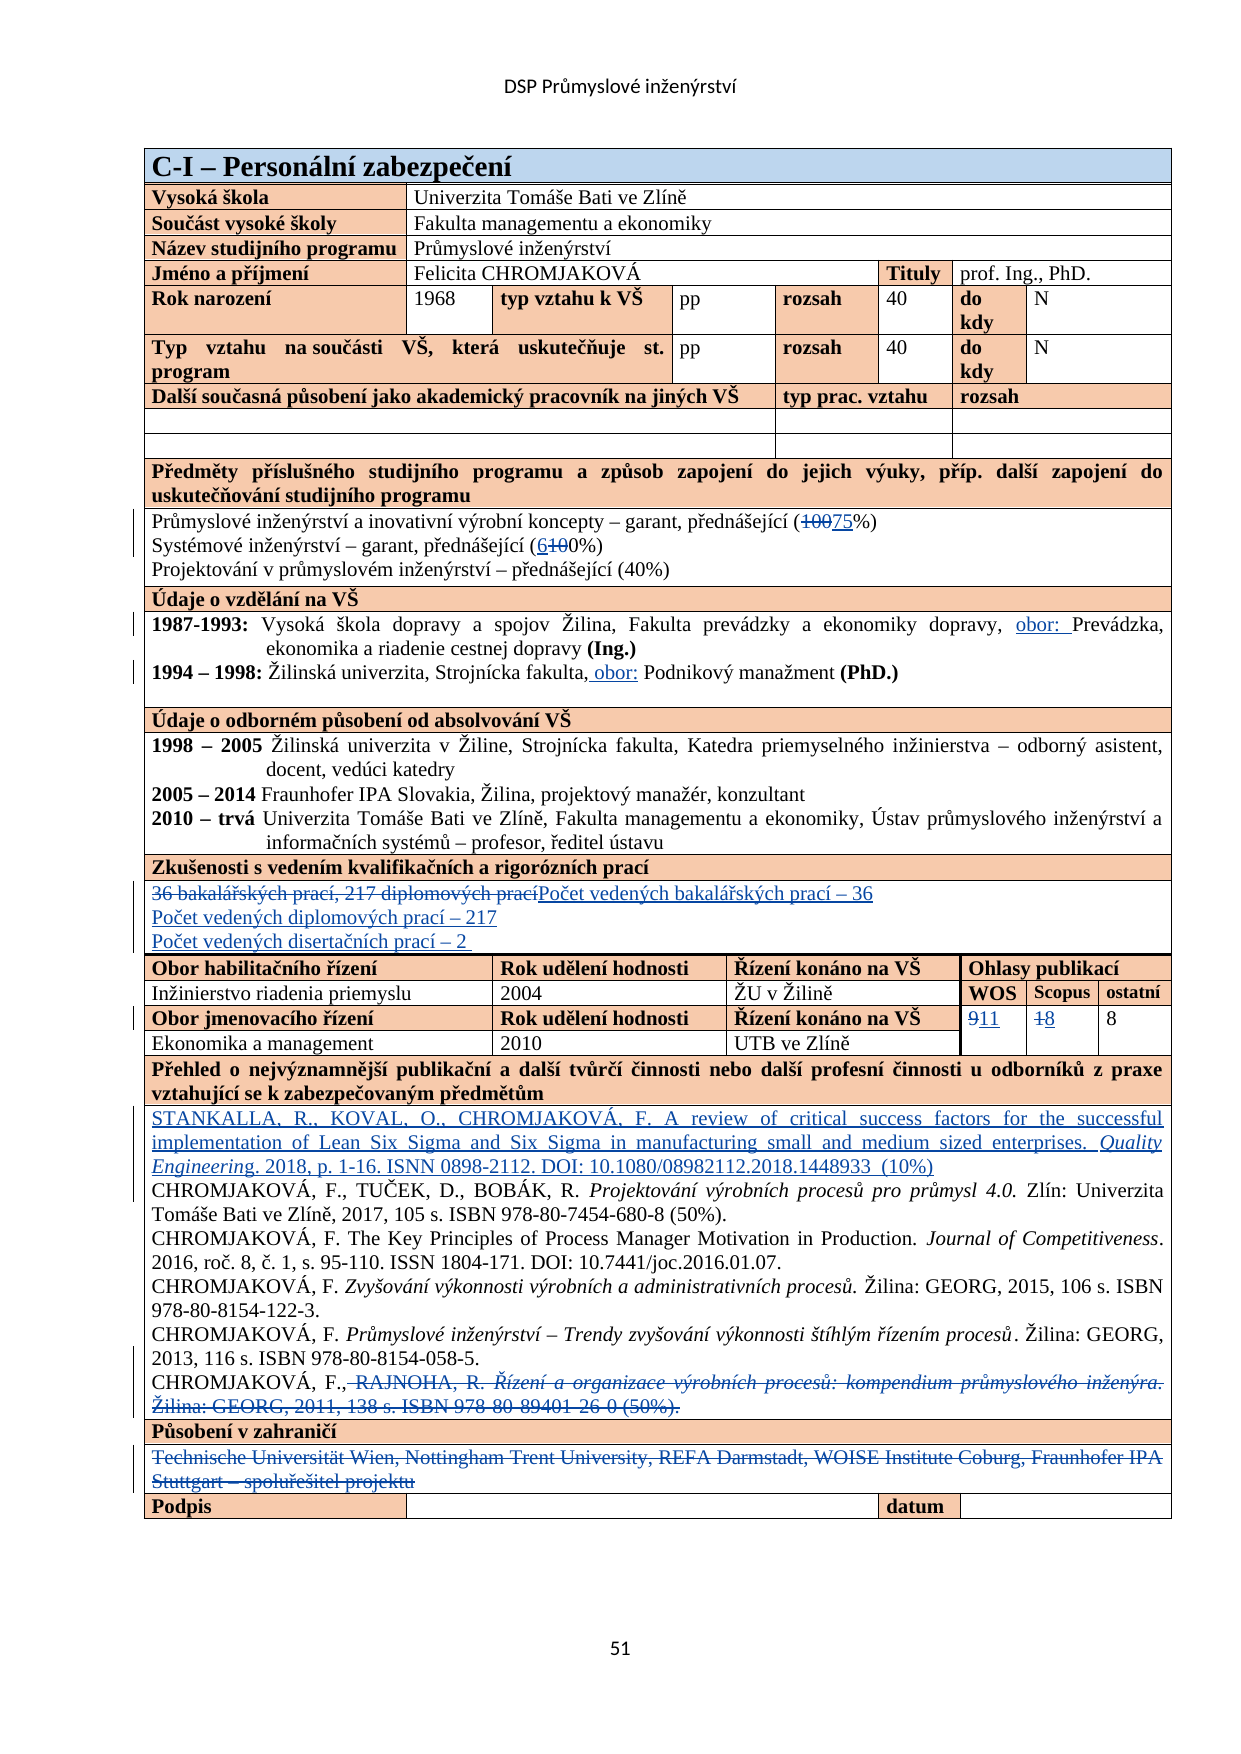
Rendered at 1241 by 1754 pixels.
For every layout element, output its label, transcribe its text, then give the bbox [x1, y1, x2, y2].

table_cell pp [673, 286, 775, 334]
table_cell Obor habilitačního řízení [145, 956, 492, 980]
table_cell rozsah [776, 286, 878, 334]
table_cell Další současná působení jako akademický pracovník na jiných VŠ [145, 384, 775, 408]
table_cell datum [879, 1494, 960, 1518]
table_cell Název studijního programu [145, 236, 406, 259]
table_cell Řízení konáno na VŠ [727, 956, 959, 980]
table_cell WOS [962, 981, 1026, 1005]
table_cell Ekonomika a management [145, 1031, 492, 1055]
table_cell pp [673, 335, 775, 383]
table_cell Jméno a příjmení [145, 261, 406, 285]
table_cell Předměty příslušného studijního programu a způsob zapojení do jejich výuky, příp. další zapojení do uskutečňování studijního programu [145, 459, 1171, 507]
table_cell [145, 881, 1171, 953]
table_cell 1998 – 2005 Žilinská univerzita v Žiline, Strojnícka fakulta, Katedra priemyselného inžinierstva – odborný asistent, docent, vedúci katedry 2005 – 2014 Fraunhofer IPA Slovakia, Žilina, projektový manažér, konzultant 2010 – trvá Univerzita Tomáše Bati ve Zlíně, Fakulta managementu a ekonomiky, Ústav průmyslového inženýrství a informačních systémů – profesor, ředitel ústavu [145, 733, 1171, 854]
table_cell Průmyslové inženýrství [407, 236, 1171, 259]
table_cell do kdy [953, 286, 1026, 334]
table_cell [1027, 1006, 1098, 1055]
table_cell N [1027, 286, 1171, 334]
table_cell Felicita CHROMJAKOVÁ [407, 261, 878, 285]
table_cell UTB ve Zlíně [727, 1031, 959, 1055]
table_cell Vysoká škola [145, 185, 406, 209]
table_cell CHROMJAKOVÁ, F., TUČEK, D., BOBÁK, R. Projektování výrobních procesů pro průmysl 4.0. Zlín: Univerzita Tomáše Bati ve Zlíně, 2017, 105 s. ISBN 978-80-7454-680-8 (50%). CHROMJAKOVÁ, F. The Key Principles of Process Manager Motivation in Production. Journal of Competitiveness. 2016, roč. 8, č. 1, s. 95-110. ISSN 1804-171. DOI: 10.7441/joc.2016.01.07. CHROMJAKOVÁ, F. Zvyšování výkonnosti výrobních a administrativních procesů. Žilina: GEORG, 2015, 106 s. ISBN 978-80-8154-122-3. CHROMJAKOVÁ, F. Průmyslové inženýrství – Trendy zvyšování výkonnosti štíhlým řízením procesů. Žilina: GEORG, 2013, 116 s. ISBN 978-80-8154-058-5. [145, 1106, 1171, 1418]
table_cell Údaje o vzdělání na VŠ [145, 587, 1171, 611]
table_cell [953, 434, 1171, 458]
table_cell Scopus [1027, 981, 1098, 1005]
table_cell do kdy [953, 335, 1026, 383]
table_cell [145, 434, 775, 458]
table_cell 40 [879, 335, 952, 383]
table_cell [961, 1494, 1171, 1518]
table_cell Typ vztahu na součásti VŠ, která uskutečňuje st. program [145, 335, 672, 383]
table_cell [953, 409, 1171, 433]
table_cell [776, 409, 952, 433]
table_cell prof. Ing., PhD. [953, 261, 1171, 285]
table_cell [776, 434, 952, 458]
table_cell Působení v zahraničí [145, 1420, 1171, 1443]
table_cell Průmyslové inženýrství a inovativní výrobní koncepty – garant, přednášející (%) Systémové inženýrství – garant, přednášející (0%) Projektování v průmyslovém inženýrství – přednášející (40%) [145, 509, 1171, 586]
table_cell Ohlasy publikací [962, 956, 1171, 980]
table_cell 1968 [407, 286, 492, 334]
table_cell Součást vysoké školy [145, 210, 406, 234]
table_cell Podpis [145, 1494, 406, 1518]
table_cell [962, 1006, 1026, 1055]
table_cell Obor jmenovacího řízení [145, 1006, 492, 1030]
table_cell ostatní [1099, 981, 1171, 1005]
table_cell 8 [1099, 1006, 1171, 1055]
table_cell N [1027, 335, 1171, 383]
table_cell Rok udělení hodnosti [493, 956, 726, 980]
table_cell Rok narození [145, 286, 406, 334]
table_cell rozsah [953, 384, 1171, 408]
table_cell ŽU v Žilině [727, 981, 959, 1005]
table_cell Údaje o odborném působení od absolvování VŠ [145, 708, 1171, 732]
table_cell Univerzita Tomáše Bati ve Zlíně [407, 185, 1171, 209]
table_cell Tituly [879, 261, 952, 285]
table_cell 1987-1993: Vysoká škola dopravy a spojov Žilina, Fakulta prevádzky a ekonomiky dopravy, Prevádzka, ekonomika a riadenie cestnej dopravy (Ing.) 1994 – 1998: Žilinská univerzita, Strojnícka fakulta, Podnikový manažment (PhD.) [145, 612, 1171, 707]
table_cell Přehled o nejvýznamnější publikační a další tvůrčí činnosti nebo další profesní činnosti u odborníků z praxe vztahující se k zabezpečovaným předmětům [145, 1056, 1171, 1104]
table_cell 40 [879, 286, 952, 334]
table_cell 2010 [493, 1031, 726, 1055]
table_cell Rok udělení hodnosti [493, 1006, 726, 1030]
table_cell rozsah [776, 335, 878, 383]
table_cell Inžinierstvo riadenia priemyslu [145, 981, 492, 1005]
table_cell [145, 1445, 1171, 1493]
table_header C-I – Personální zabezpečení [145, 149, 1171, 182]
table_cell [145, 409, 775, 433]
table_cell [407, 1494, 878, 1518]
table_cell 2004 [493, 981, 726, 1005]
table_cell typ prac. vztahu [776, 384, 952, 408]
table_cell Zkušenosti s vedením kvalifikačních a rigorózních prací [145, 855, 1171, 880]
table_cell typ vztahu k VŠ [493, 286, 672, 334]
table_cell Fakulta managementu a ekonomiky [407, 210, 1171, 234]
table_cell Řízení konáno na VŠ [727, 1006, 959, 1030]
